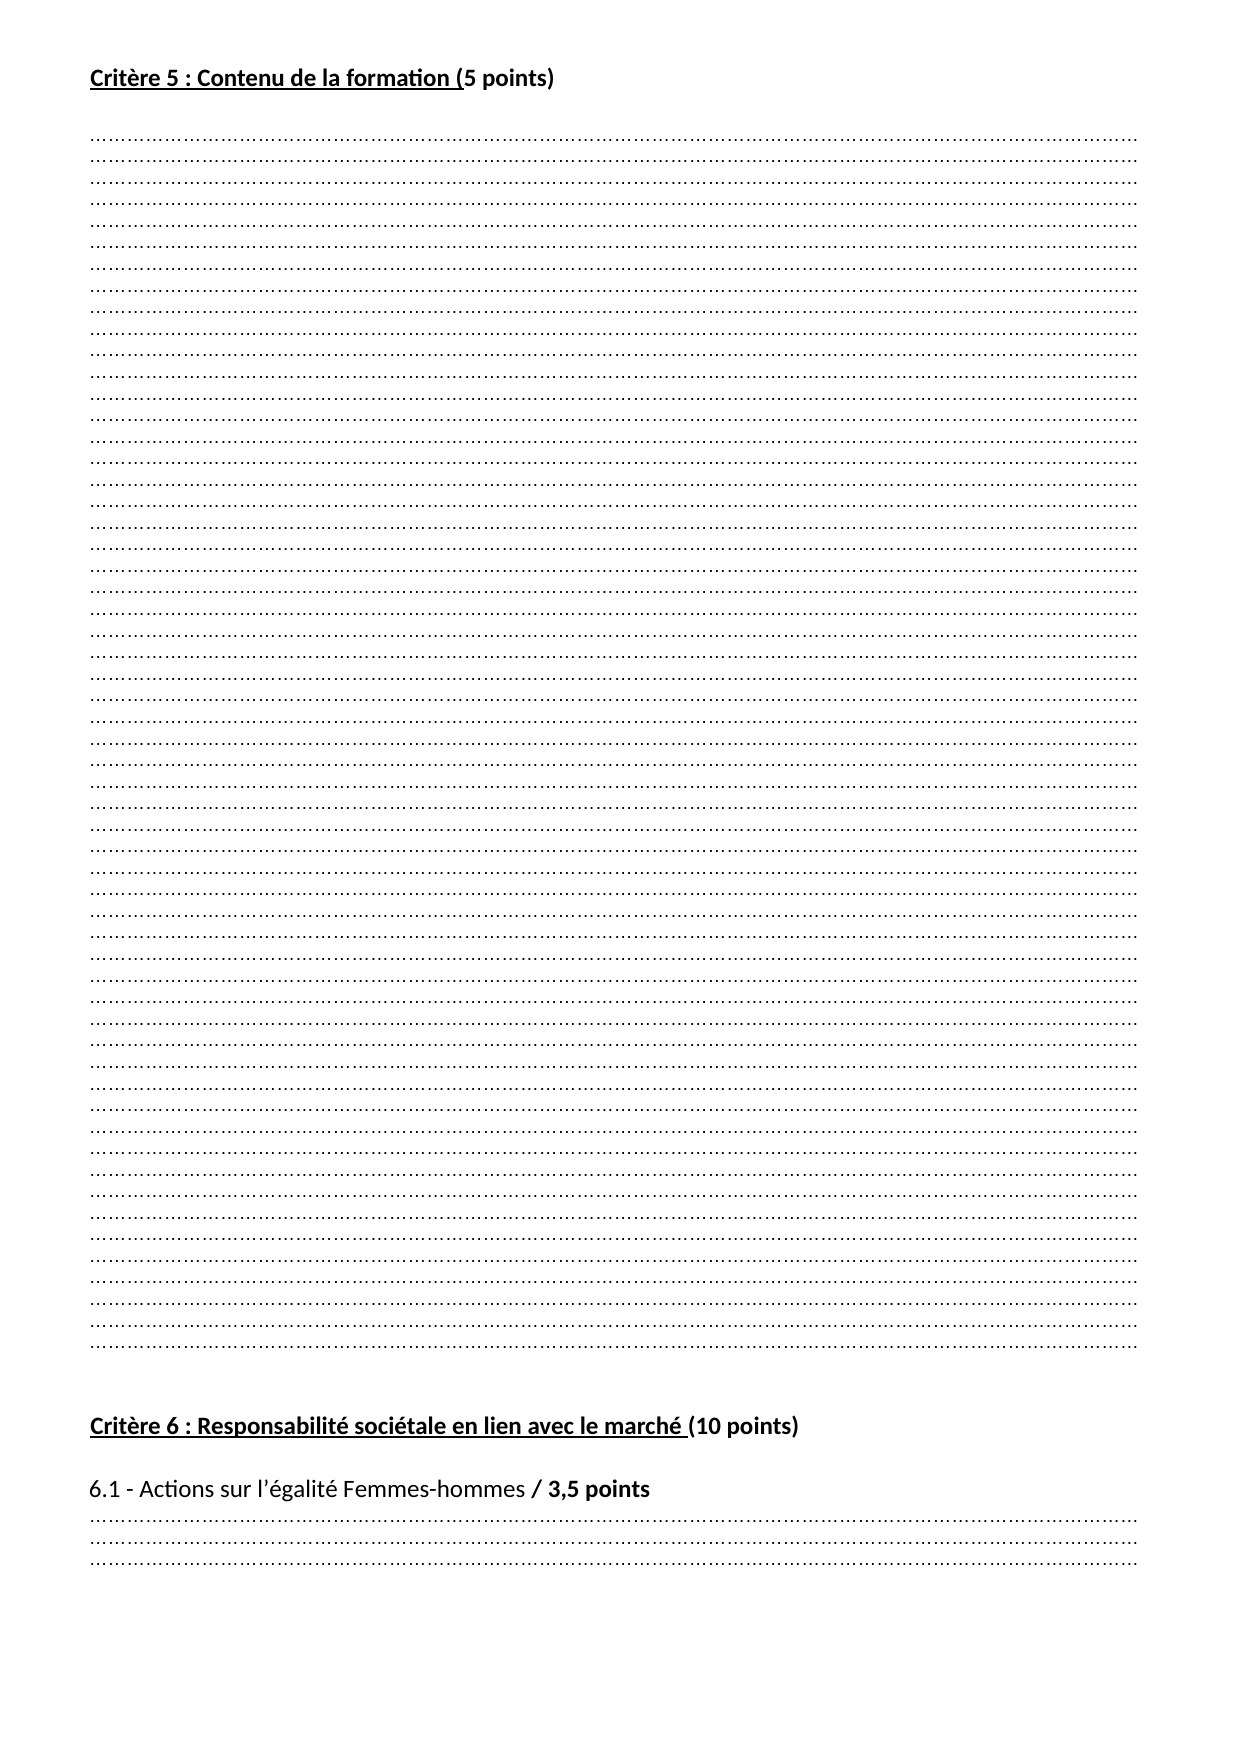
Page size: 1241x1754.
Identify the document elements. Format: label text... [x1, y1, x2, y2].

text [89, 1505, 1152, 1570]
text Critère 5 : Contenu de la formation (5 points) [90, 62, 1138, 93]
text ……………………………………………………………………………………………………………………………………………………………………………………………………………………………………………………………………………………………………………………………………………………………………………………………………………………………………………………………………………………………………………………………………………………………………………………………………………………………………………………………………………………………………………………………………………………………………………………………………………………………………………………………………………………………………………………………………………………………………………………………………………………………………………………………………………………………………………………………………………………………………………………………………………………………………………………………………………………………………………………………………………………………………………………………………………………………………………………………………………………………………………………………………………………………………………………………………………………………………………………………………………………………………………………………………………………………………………………………………………………………………………………………………………………………………………………………………………………………………………………………………………………………………………………………………………………………………………………………………………………………………………………………………………………………………………………………………………………………………………………………… [89, 123, 1152, 447]
text 6.1 - Actions sur l’égalité Femmes-hommes / 3,5 points [89, 1473, 1152, 1503]
text Critère 6 : Responsabilité sociétale en lien avec le marché (10 points) [90, 1410, 1138, 1441]
text …………………………………………………………………………………………………………………………………………………………………………………………………………………………………………………………………………………………………………………………………………………………………………………………………………………………………………………………………………………………………………………………………………………………………………………………………………………………………………………………………………………………………………………………………………………………………………………………………………………………………………………………………………………………………………………………………………………………………………………………………………………………………………………………………………………………………………………………………………………………………………………………………………………………………………………………………………………………………………………………………………………………………………………………………………………………………………………………………………………………………………………………………………………………………………………………………………………………………………………………………………………………………………………………………………………………………………………………………………………………………………………………………………………………………………………………………………………………………………………………………………………………………………………………………………………………………………………………………………………………………………………………………………………………………………………………………………………………………………………………………………………………………………………………………………………………………………………………………………………… [89, 619, 1152, 964]
text …………………………………………………………………………………………………………………………………………………………………………………………………………………………………………………………………………………………………………………………………………………………………………………………………………………………………………………………………………………………………………………………………………………………………………………………………………………………………………………………………………………………………………………………………………………………………………………………………………………………………………………………………………………………………………………………………………………………………………………………………………………………………………………………………………………………………………………………………………………………………………………………………………………………………………………………………………………………………………………………………………………………………………………………………………………………………………………………………………………………………………………………………………………… [89, 1137, 1152, 1353]
